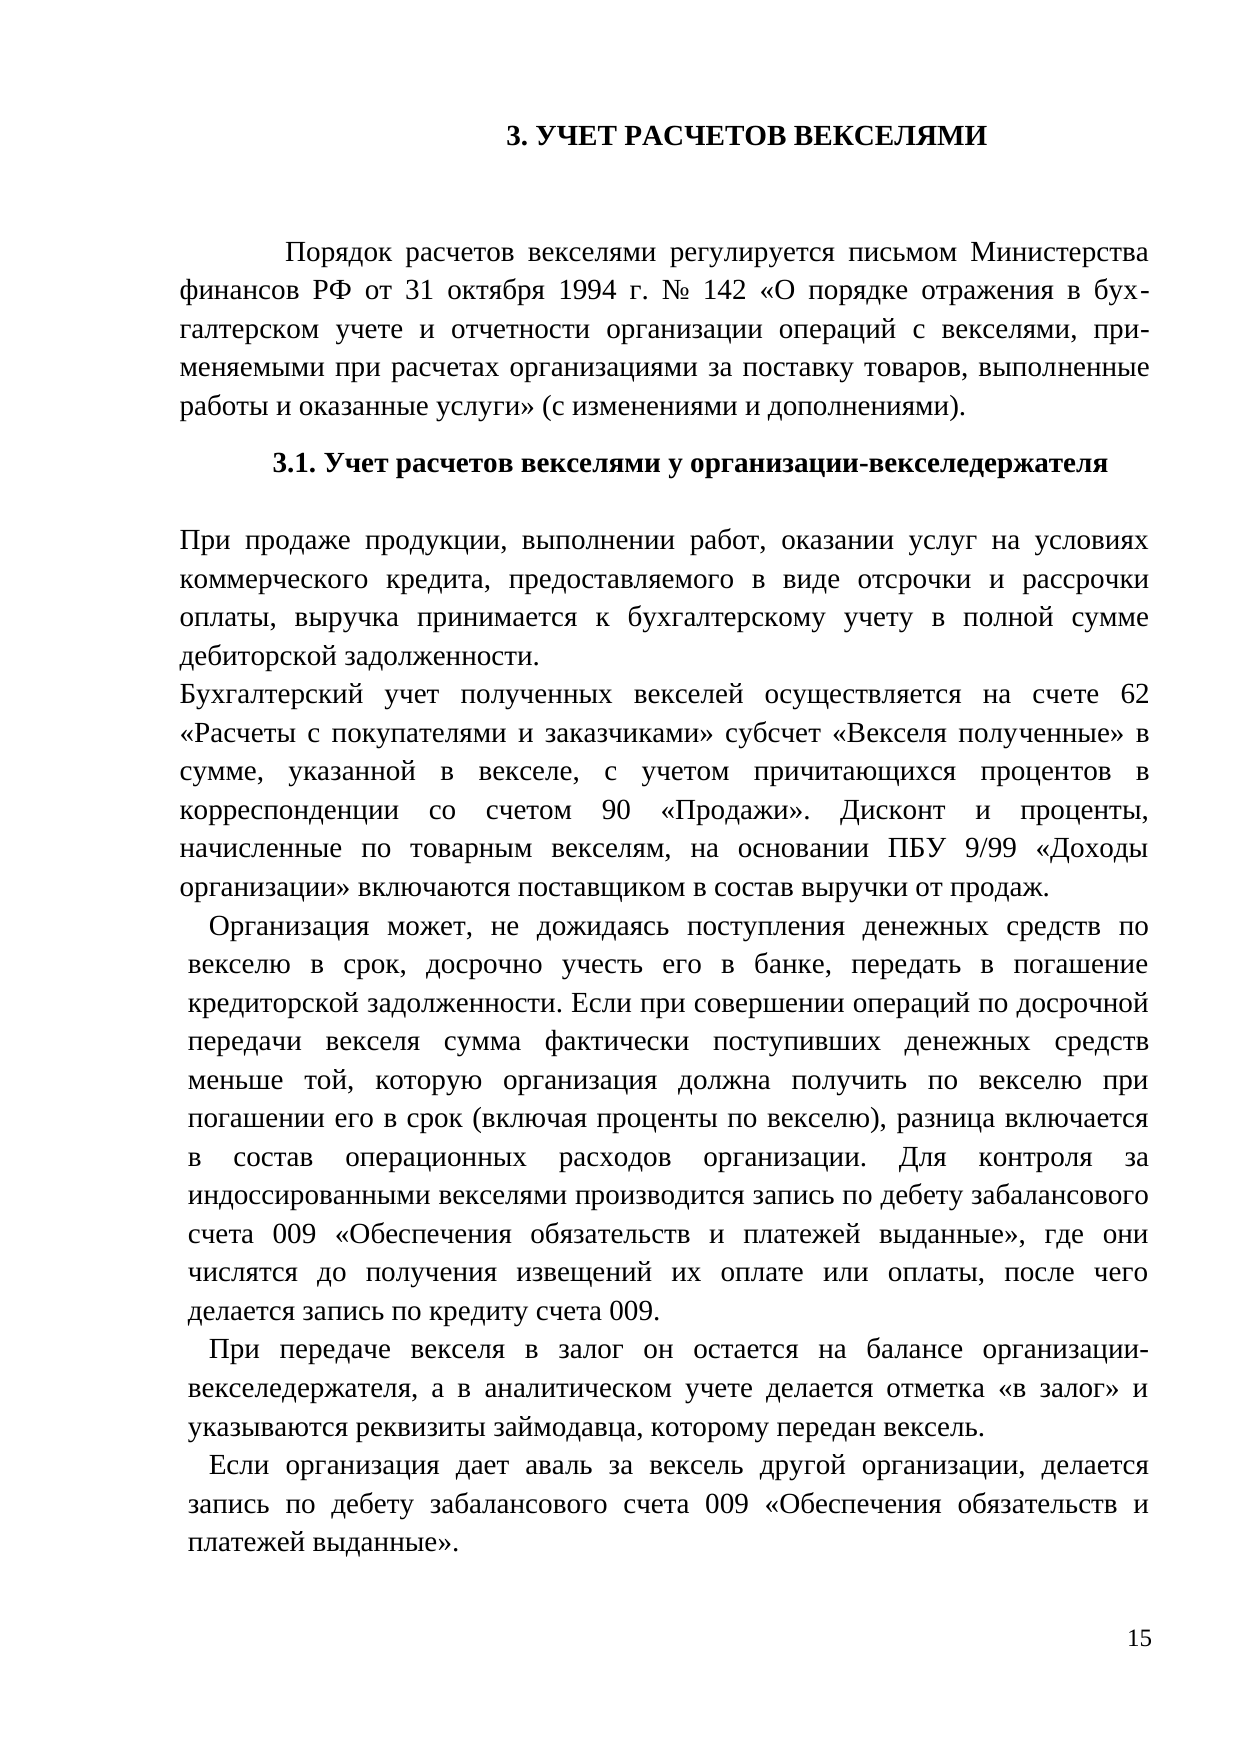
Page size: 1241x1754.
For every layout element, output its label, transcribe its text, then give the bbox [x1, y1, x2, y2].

text При продаже продукции, выполнении работ, оказании услуг на условиях коммерческого кредита, предоставляемого в виде отсрочки и рассрочки оплаты, выручка принимается к бухгалтерскому учету в полной сумме дебиторской задолженности. [179, 522, 1149, 671]
text Организация может, не дожидаясь поступления денежных средств по векселю в срок, досрочно учесть его в банке, передать в погашение кредиторской задолженности. Если при совершении операций по досрочной передачи векселя сумма фактически поступивших денежных средств меньше той, которую организация должна получить по векселю при погашении его в срок (включая проценты по векселю), разница включается в состав операционных расходов организации. Для контроля за индоссированными векселями производится запись по дебету забалансового счета 009 «Обеспечения обязательств и платежей выданные», где они числятся до получения извещений их оплате или оплаты, после чего делается запись по кредиту счета 009. [188, 908, 1149, 1327]
text 3. УЧЕТ РАСЧЕТОВ ВЕКСЕЛЯМИ [342, 118, 1152, 152]
text 3.1. Учет расчетов векселями у организации-векселедержателя [179, 445, 1152, 479]
text При передаче векселя в залог он остается на балансе организации-векселедержателя, а в аналитическом учете делается отметка «в залог» и указываются реквизиты займодавца, которому передан вексель. [188, 1332, 1149, 1442]
text Если организация дает аваль за вексель другой организации, делается запись по дебету забалансового счета 009 «Обеспечения обязательств и платежей выданные». [188, 1447, 1149, 1558]
text Порядок расчетов векселями регулируется письмом Министерства финансов РФ от 31 октября 1994 г. № 142 «О порядке отражения в бухгалтерском учете и отчетности организации операций с векселями, применяемыми при расчетах организациями за поставку товаров, выполненные работы и оказанные услуги» (с изменениями и дополнениями). [179, 234, 1149, 421]
text Бухгалтерский учет полученных векселей осуществляется на счете 62 «Расчеты с покупателями и заказчиками» субсчет «Векселя полученные» в сумме, указанной в векселе, с учетом причитающихся процентов в корреспонденции со счетом 90 «Продажи». Дисконт и проценты, начисленные по товарным векселям, на основании ПБУ 9/99 «Доходы организации» включаются поставщиком в состав выручки от продаж. [179, 676, 1149, 903]
